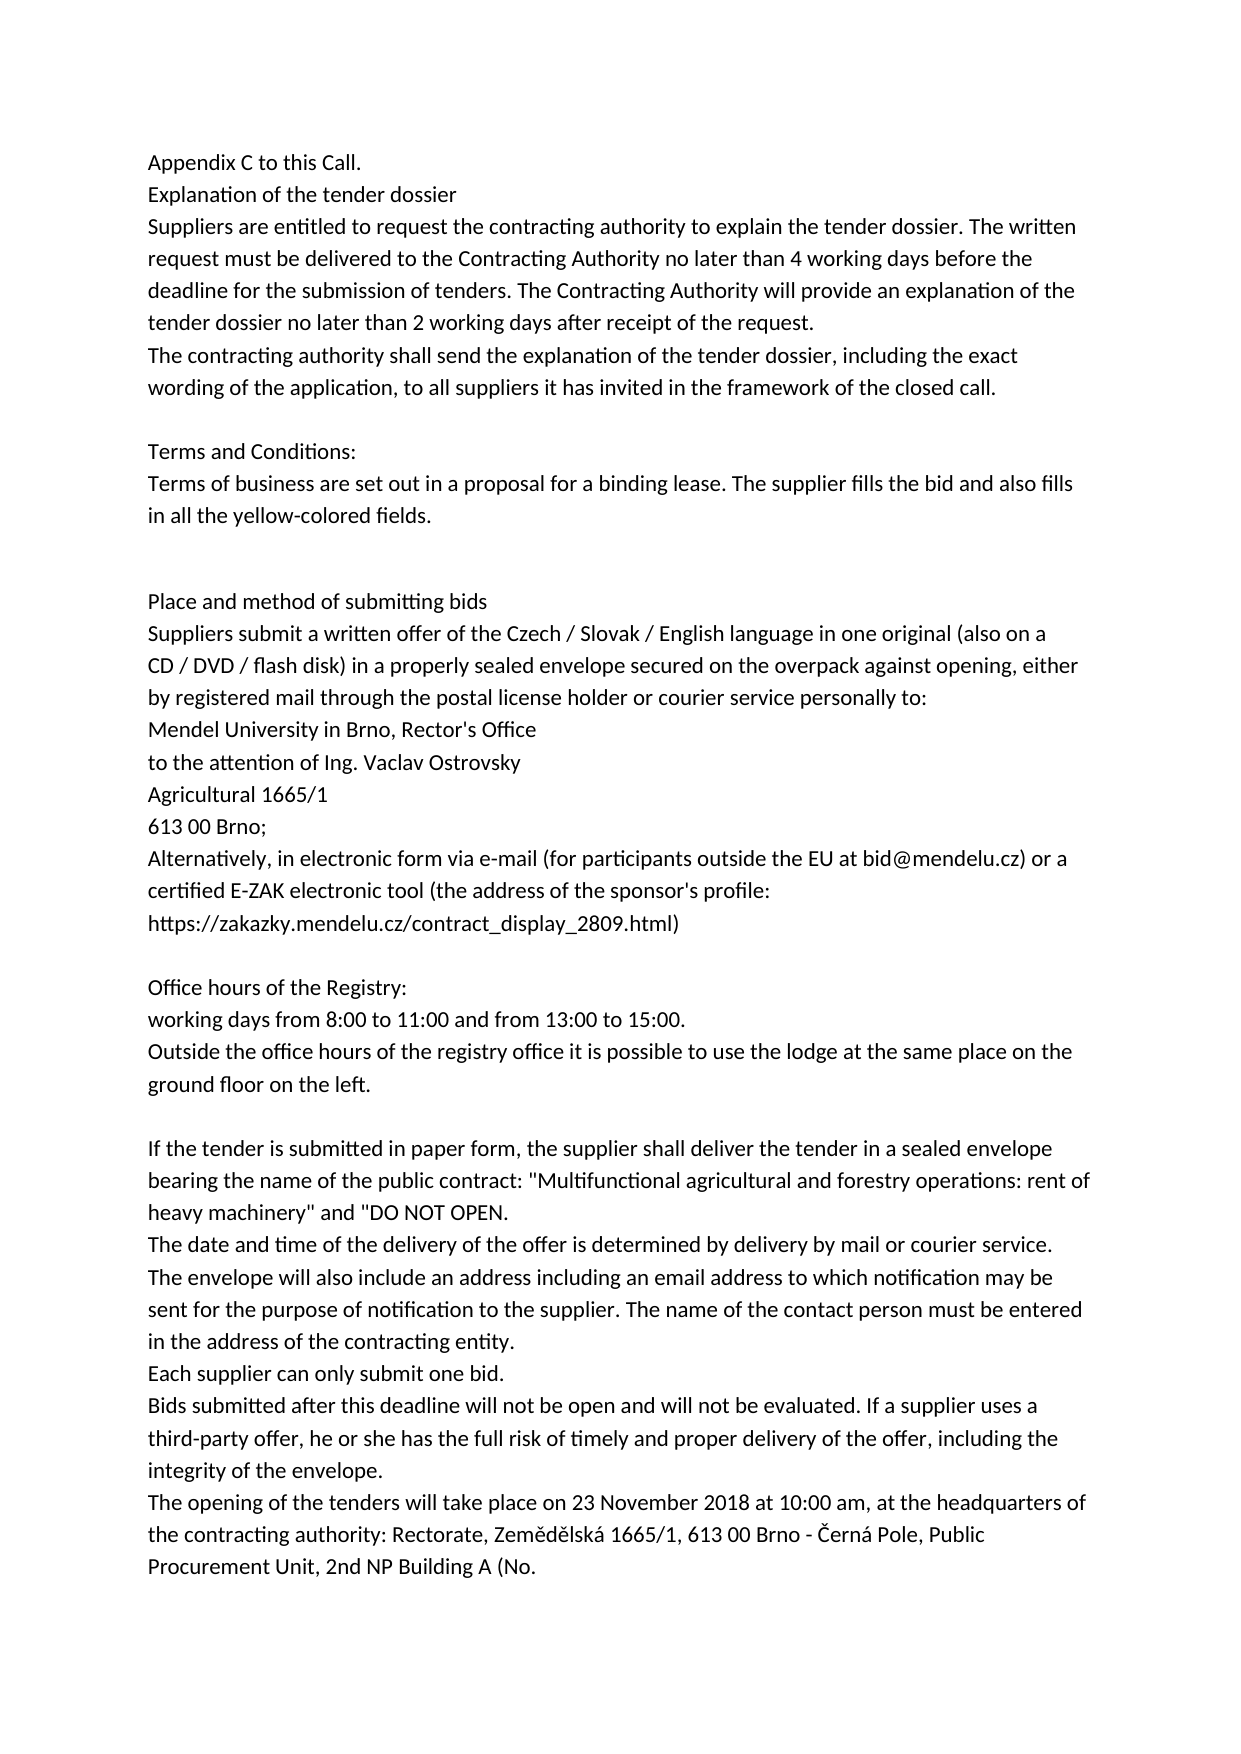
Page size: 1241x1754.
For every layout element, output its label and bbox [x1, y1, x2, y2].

text [148, 587, 1093, 1581]
text [148, 148, 1093, 562]
